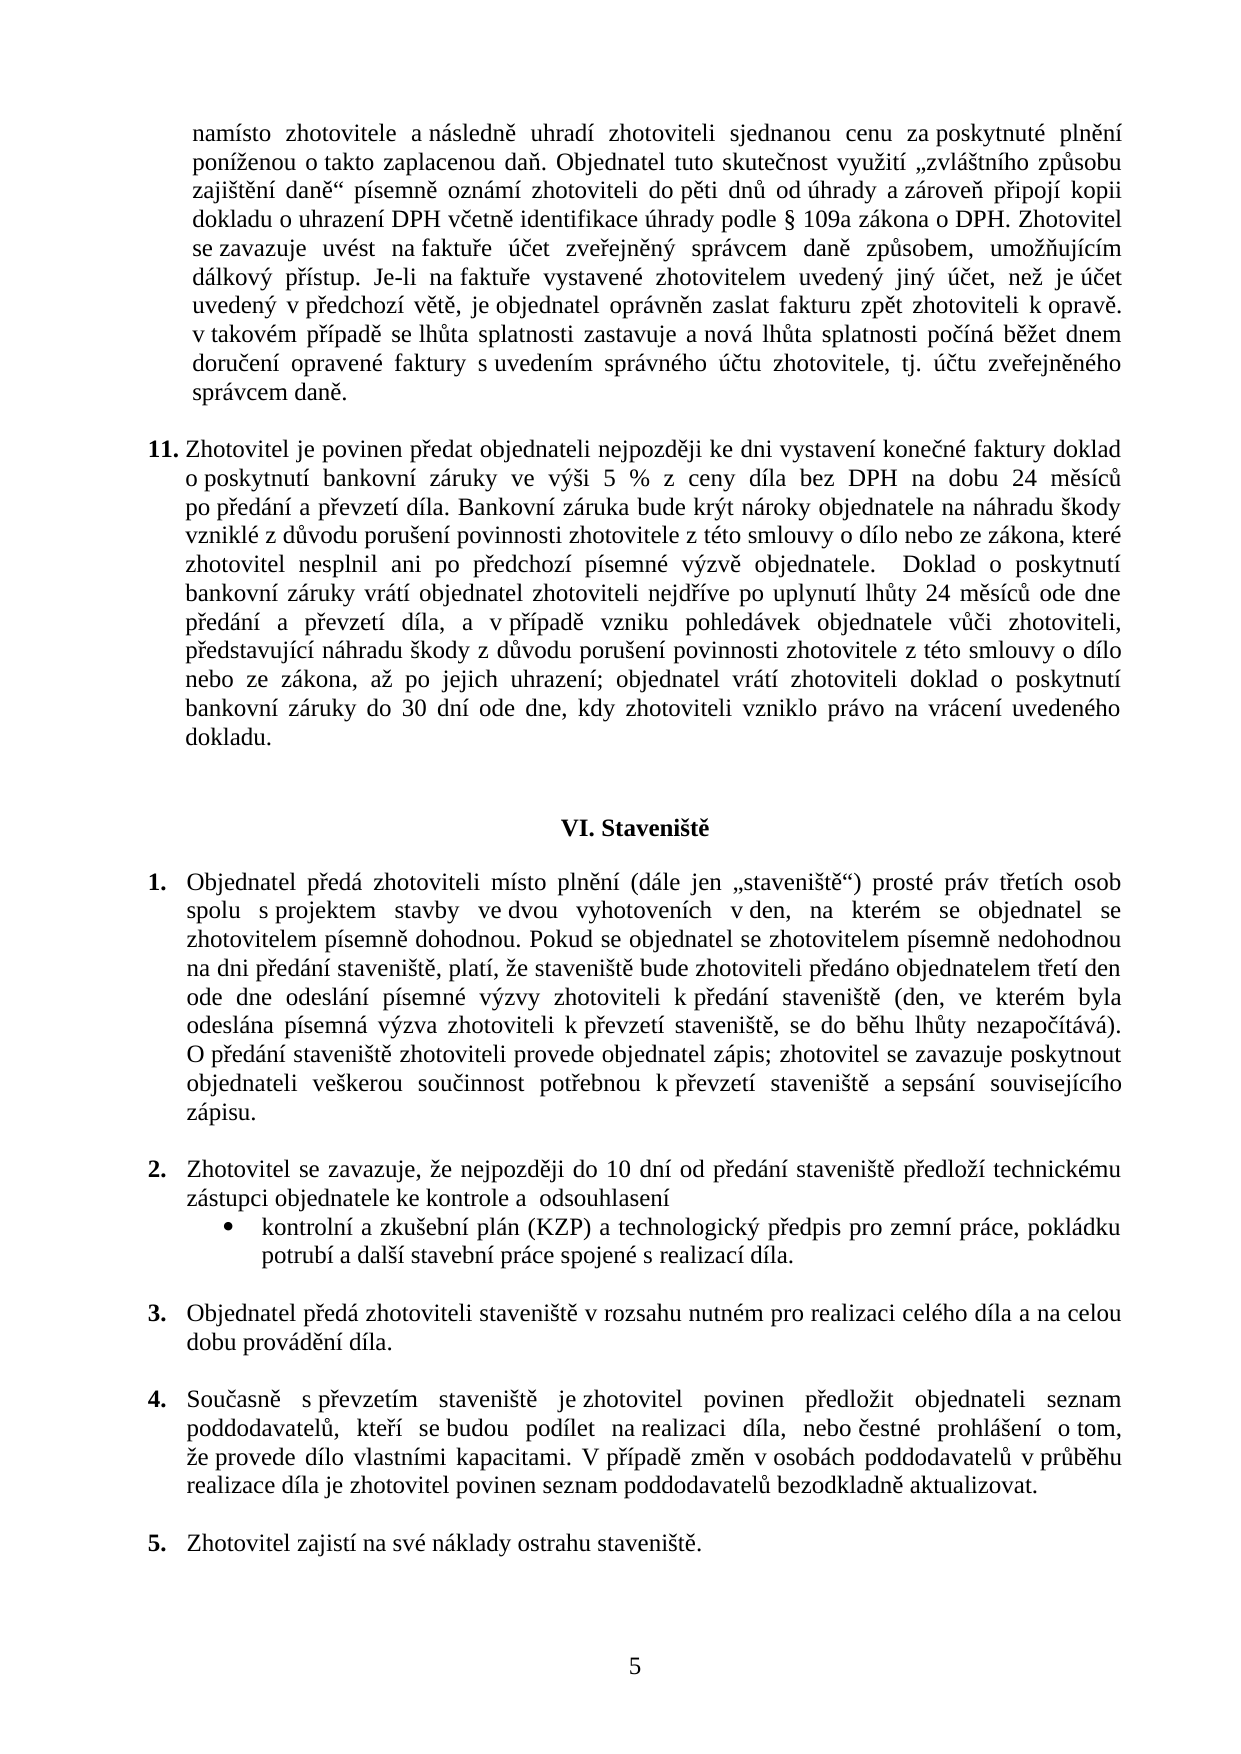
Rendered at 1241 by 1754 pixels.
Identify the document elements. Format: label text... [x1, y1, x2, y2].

list Zhotovitel je povinen předat objednateli nejpozději ke dni vystavení konečné faktury doklad o poskytnutí bankovní záruky ve výši 5 % z ceny díla bez DPH na dobu 24 měsíců po předání a převzetí díla. Bankovní záruka bude krýt nároky objednatele na náhradu škody vzniklé z důvodu porušení povinnosti zhotovitele z této smlouvy o dílo nebo ze zákona, které zhotovitel nesplnil ani po předchozí písemné výzvě objednatele. Doklad o poskytnutí bankovní záruky vrátí objednatel zhotoviteli nejdříve po uplynutí lhůty 24 měsíců ode dne předání a převzetí díla, a v případě vzniku pohledávek objednatele vůči zhotoviteli, představující náhradu škody z důvodu porušení povinnosti zhotovitele z této smlouvy o dílo nebo ze zákona, až po jejich uhrazení; objednatel vrátí zhotoviteli doklad o poskytnutí bankovní záruky do 30 dní ode dne, kdy zhotoviteli vzniklo právo na vrácení uvedeného dokladu. [148, 434, 1122, 751]
list kontrolní a zkušební plán (KZP) a technologický předpis pro zemní práce, pokládku potrubí a další stavební práce spojené s realizací díla. [224, 1212, 1122, 1269]
list Zhotovitel se zavazuje, že nejpozději do 10 dní od předání staveniště předloží technickému zástupci objednatele ke kontrole a odsouhlasení [148, 1154, 1122, 1212]
list Objednatel předá zhotoviteli místo plnění (dále jen „staveniště“) prosté práv třetích osob spolu s projektem stavby ve dvou vyhotoveních v den, na kterém se objednatel se zhotovitelem písemně dohodnou. Pokud se objednatel se zhotovitelem písemně nedohodnou na dni předání staveniště, platí, že staveniště bude zhotoviteli předáno objednatelem třetí den ode dne odeslání písemné výzvy zhotoviteli k předání staveniště (den, ve kterém byla odeslána písemná výzva zhotoviteli k převzetí staveniště, se do běhu lhůty nezapočítává). O předání staveniště zhotoviteli provede objednatel zápis; zhotovitel se zavazuje poskytnout objednateli veškerou součinnost potřebnou k převzetí staveniště a sepsání souvisejícího zápisu. [148, 867, 1122, 1126]
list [148, 118, 1122, 406]
list Současně s převzetím staveniště je zhotovitel povinen předložit objednateli seznam poddodavatelů, kteří se budou podílet na realizaci díla, nebo čestné prohlášení o tom, že provede dílo vlastními kapacitami. V případě změn v osobách poddodavatelů v průběhu realizace díla je zhotovitel povinen seznam poddodavatelů bezodkladně aktualizovat. [148, 1384, 1122, 1499]
subtitle Staveniště [148, 813, 1122, 842]
list Objednatel předá zhotoviteli staveniště v rozsahu nutném pro realizaci celého díla a na celou dobu provádění díla. [148, 1298, 1122, 1356]
list Zhotovitel zajistí na své náklady ostrahu staveniště. [148, 1528, 1122, 1557]
